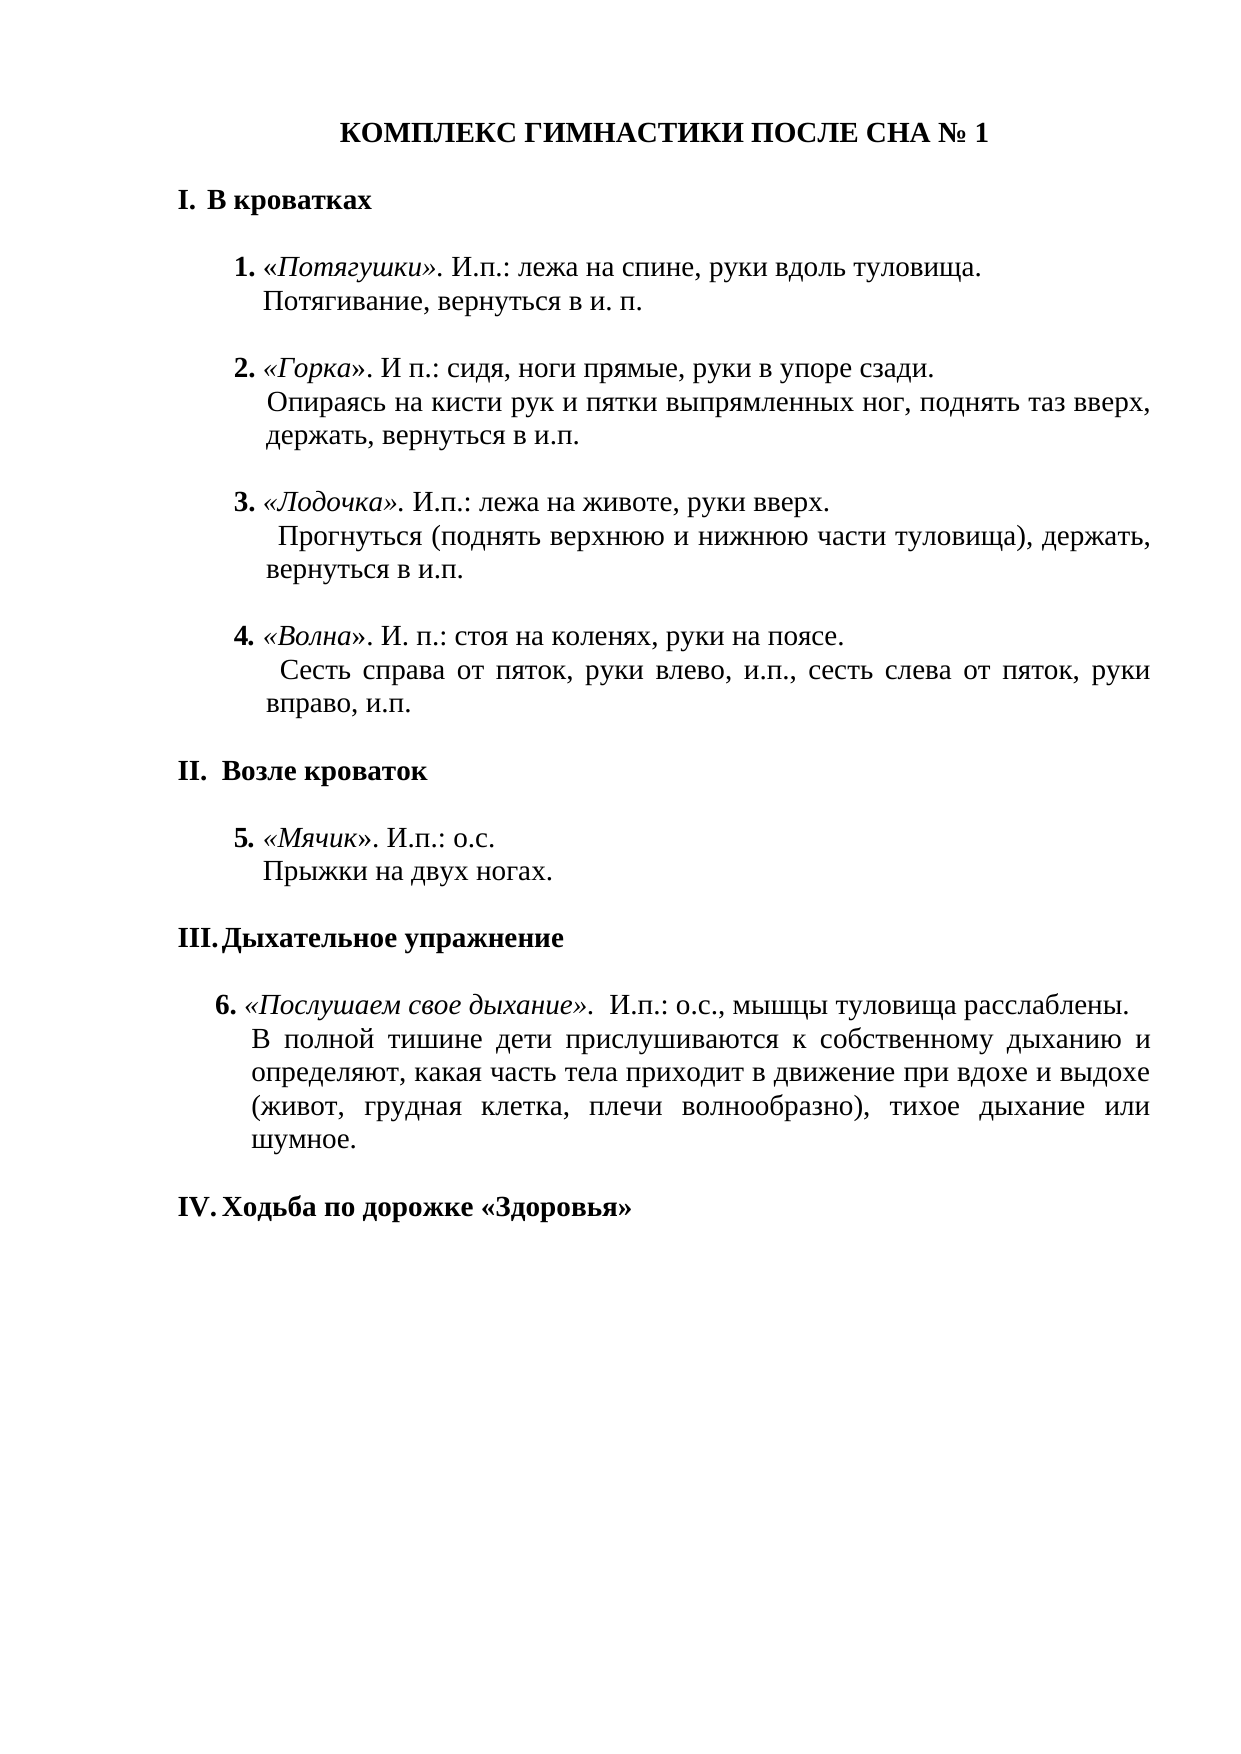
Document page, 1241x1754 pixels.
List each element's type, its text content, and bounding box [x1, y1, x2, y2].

text Потягивание, вернуться в и. п. [233, 283, 1152, 317]
subtitle Возле кроваток [177, 753, 1152, 786]
text Сесть справа от пяток, руки влево, и.п., сесть слева от пяток, руки вправо, и.п. [233, 652, 1152, 719]
text 2. «Горка». И п.: сидя, ноги прямые, руки в упоре сзади. [233, 350, 1152, 384]
text 3. «Лодочка». И.п.: лежа на животе, руки вверх. [233, 484, 1152, 518]
text В полной тишине дети прислушиваются к собственному дыханию и определяют, какая часть тела приходит в движение при вдохе и выдохе (живот, грудная клетка, плечи волнообразно), тихое дыхание или шумное. [251, 1021, 1152, 1155]
text 5. «Мячик». И.п.: о.с. [233, 820, 1152, 853]
text Опираясь на кисти рук и пятки выпрямленных ног, поднять таз вверх, держать, вернуться в и.п. [233, 384, 1152, 451]
text 4. «Волна». И. п.: стоя на коленях, руки на поясе. [233, 618, 1152, 652]
list Ходьба по дорожке «Здоровья» [177, 1189, 1152, 1222]
text 1. «Потягушки». И.п.: лежа на спине, руки вдоль туловища. [233, 249, 1152, 283]
subtitle В кроватках [177, 182, 1152, 216]
list Дыхательное упражнение [177, 920, 1152, 954]
text Прыжки на двух ногах. [233, 853, 1152, 887]
text Прогнуться (поднять верхнюю и нижнюю части туловища), держать, вернуться в и.п. [233, 518, 1152, 585]
text 6. «Послушаем свое дыхание». И.п.: о.с., мышцы туловища расслаблены. [215, 987, 1152, 1021]
text КОМПЛЕКС ГИМНАСТИКИ ПОСЛЕ СНА № 1 [177, 115, 1152, 149]
